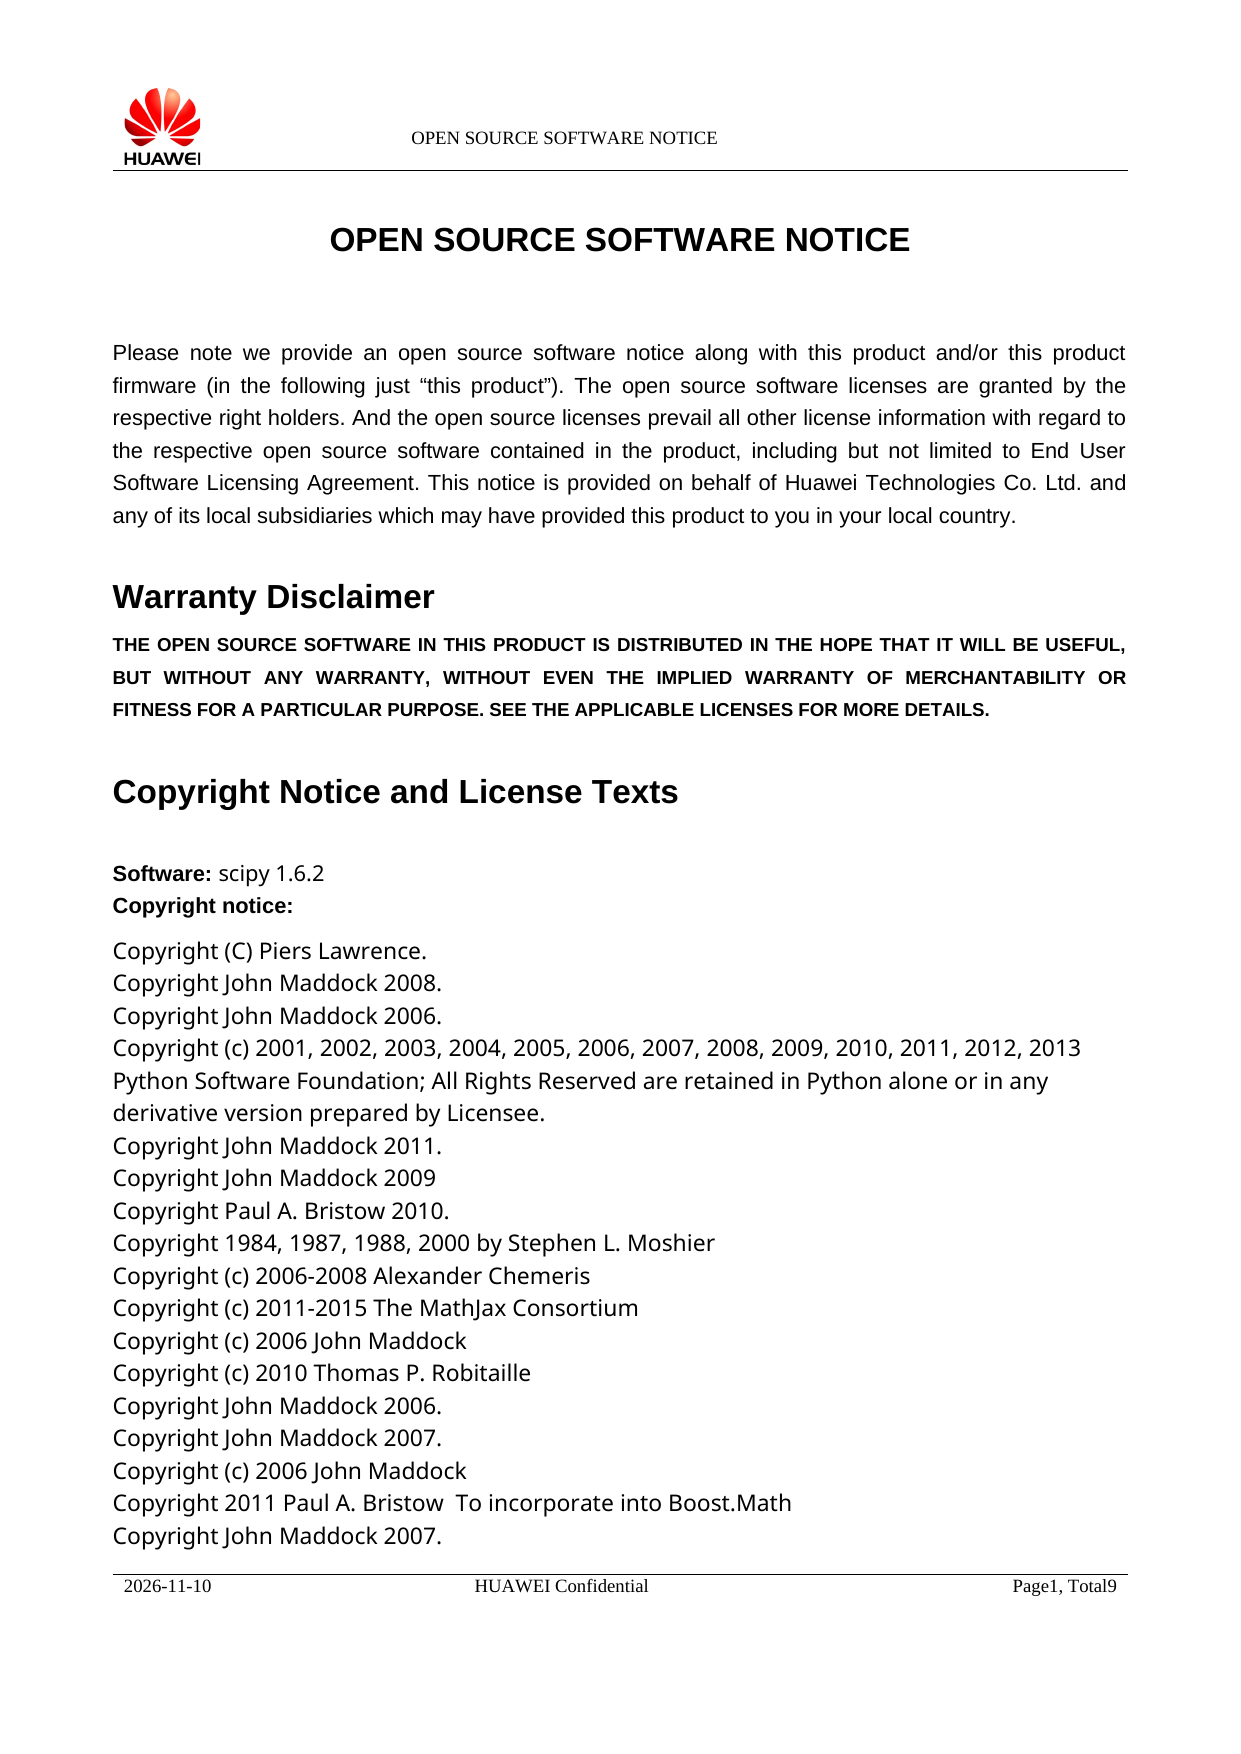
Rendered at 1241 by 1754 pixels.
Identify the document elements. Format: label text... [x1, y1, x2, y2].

text Warranty Disclaimer [112, 564, 1128, 629]
picture [124, 88, 201, 165]
text Copyright notice: [112, 889, 1128, 921]
text OPEN SOURCE SOFTWARE NOTICE [112, 206, 1128, 271]
text Please note we provide an open source software notice along with this product and/or this product firmware (in the following just “this product”). The open source software licenses are granted by the respective right holders. And the open source licenses prevail all other license information with regard to the respective open source software contained in the product, including but not limited to End User Software Licensing Agreement. This notice is provided on behalf of Huawei Technologies Co. Ltd. and any of its local subsidiaries which may have provided this product to you in your local country. [112, 336, 1128, 531]
text The open source software in this product is distributed in the hope that it will be useful, but WITHOUT ANY WARRANTY, without even the implied warranty of MERCHANTABILITY or FITNESS FOR A PARTICULAR PURPOSE. See the applicable licenses for more details. [112, 629, 1128, 726]
text Copyright Notice and License Texts [112, 759, 1128, 824]
title Software: scipy 1.6.2 [112, 856, 1128, 889]
